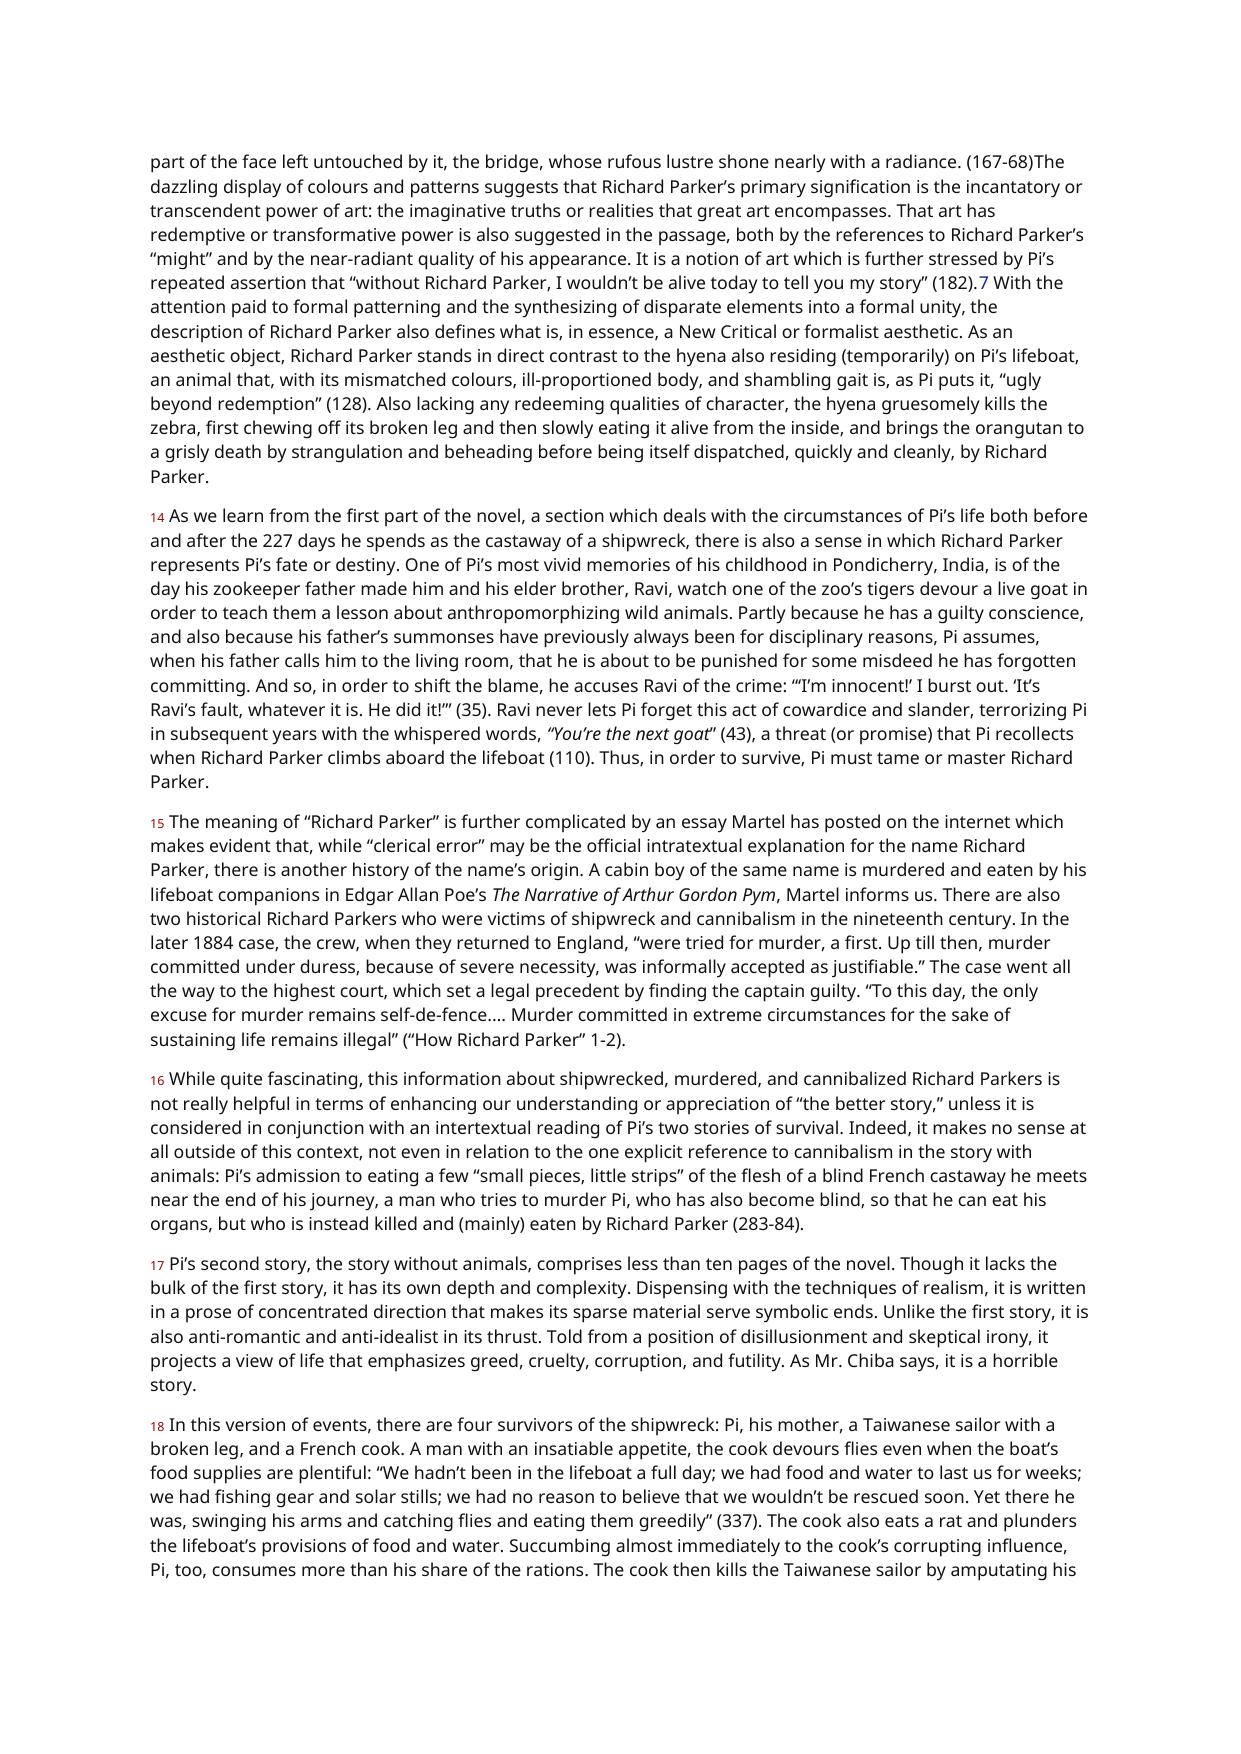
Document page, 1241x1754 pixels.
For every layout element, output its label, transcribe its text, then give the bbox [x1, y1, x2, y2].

text 14 As we learn from the first part of the novel, a section which deals with the circumstances of Pi’s life both before and after the 227 days he spends as the castaway of a shipwreck, there is also a sense in which Richard Parker represents Pi’s fate or destiny. One of Pi’s most vivid memories of his childhood in Pondicherry, India, is of the day his zookeeper father made him and his elder brother, Ravi, watch one of the zoo’s tigers devour a live goat in order to teach them a lesson about anthropomorphizing wild animals. Partly because he has a guilty conscience, and also because his father’s summonses have previously always been for disciplinary reasons, Pi assumes, when his father calls him to the living room, that he is about to be punished for some misdeed he has forgotten committing. And so, in order to shift the blame, he accuses Ravi of the crime: “‘I’m innocent!’ I burst out. ‘It’s Ravi’s fault, whatever it is. He did it!’” (35). Ravi never lets Pi forget this act of cowardice and slander, terrorizing Pi in subsequent years with the whispered words, “You’re the next goat” (43), a threat (or promise) that Pi recollects when Richard Parker climbs aboard the lifeboat (110). Thus, in order to survive, Pi must tame or master Richard Parker. [150, 504, 1090, 794]
text 17 Pi’s second story, the story without animals, comprises less than ten pages of the novel. Though it lacks the bulk of the first story, it has its own depth and complexity. Dispensing with the techniques of realism, it is written in a prose of concentrated direction that makes its sparse material serve symbolic ends. Unlike the first story, it is also anti-romantic and anti-idealist in its thrust. Told from a position of disillusionment and skeptical irony, it projects a view of life that emphasizes greed, cruelty, corruption, and futility. As Mr. Chiba says, it is a horrible story. [150, 1252, 1090, 1397]
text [150, 1412, 1090, 1581]
text 15 The meaning of “Richard Parker” is further complicated by an essay Martel has posted on the internet which makes evident that, while “clerical error” may be the official intratextual explanation for the name Richard Parker, there is another history of the name’s origin. A cabin boy of the same name is murdered and eaten by his lifeboat companions in Edgar Allan Poe’s The Narrative of Arthur Gordon Pym, Martel informs us. There are also two historical Richard Parkers who were victims of shipwreck and cannibalism in the nineteenth century. In the later 1884 case, the crew, when they returned to England, “were tried for murder, a first. Up till then, murder committed under duress, because of severe necessity, was informally accepted as justifiable.” The case went all the way to the highest court, which set a legal precedent by finding the captain guilty. “To this day, the only excuse for murder remains self-de-fence.… Murder committed in extreme circumstances for the sake of sustaining life remains illegal” (“How Richard Parker” 1-2). [150, 809, 1090, 1051]
text 16 While quite fascinating, this information about shipwrecked, murdered, and cannibalized Richard Parkers is not really helpful in terms of enhancing our understanding or appreciation of “the better story,” unless it is considered in conjunction with an intertextual reading of Pi’s two stories of survival. Indeed, it makes no sense at all outside of this context, not even in relation to the one explicit reference to cannibalism in the story with animals: Pi’s admission to eating a few “small pieces, little strips” of the flesh of a blind French castaway he meets near the end of his journey, a man who tries to murder Pi, who has also become blind, so that he can eat his organs, but who is instead killed and (mainly) eaten by Richard Parker (283-84). [150, 1067, 1090, 1236]
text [150, 150, 1090, 488]
